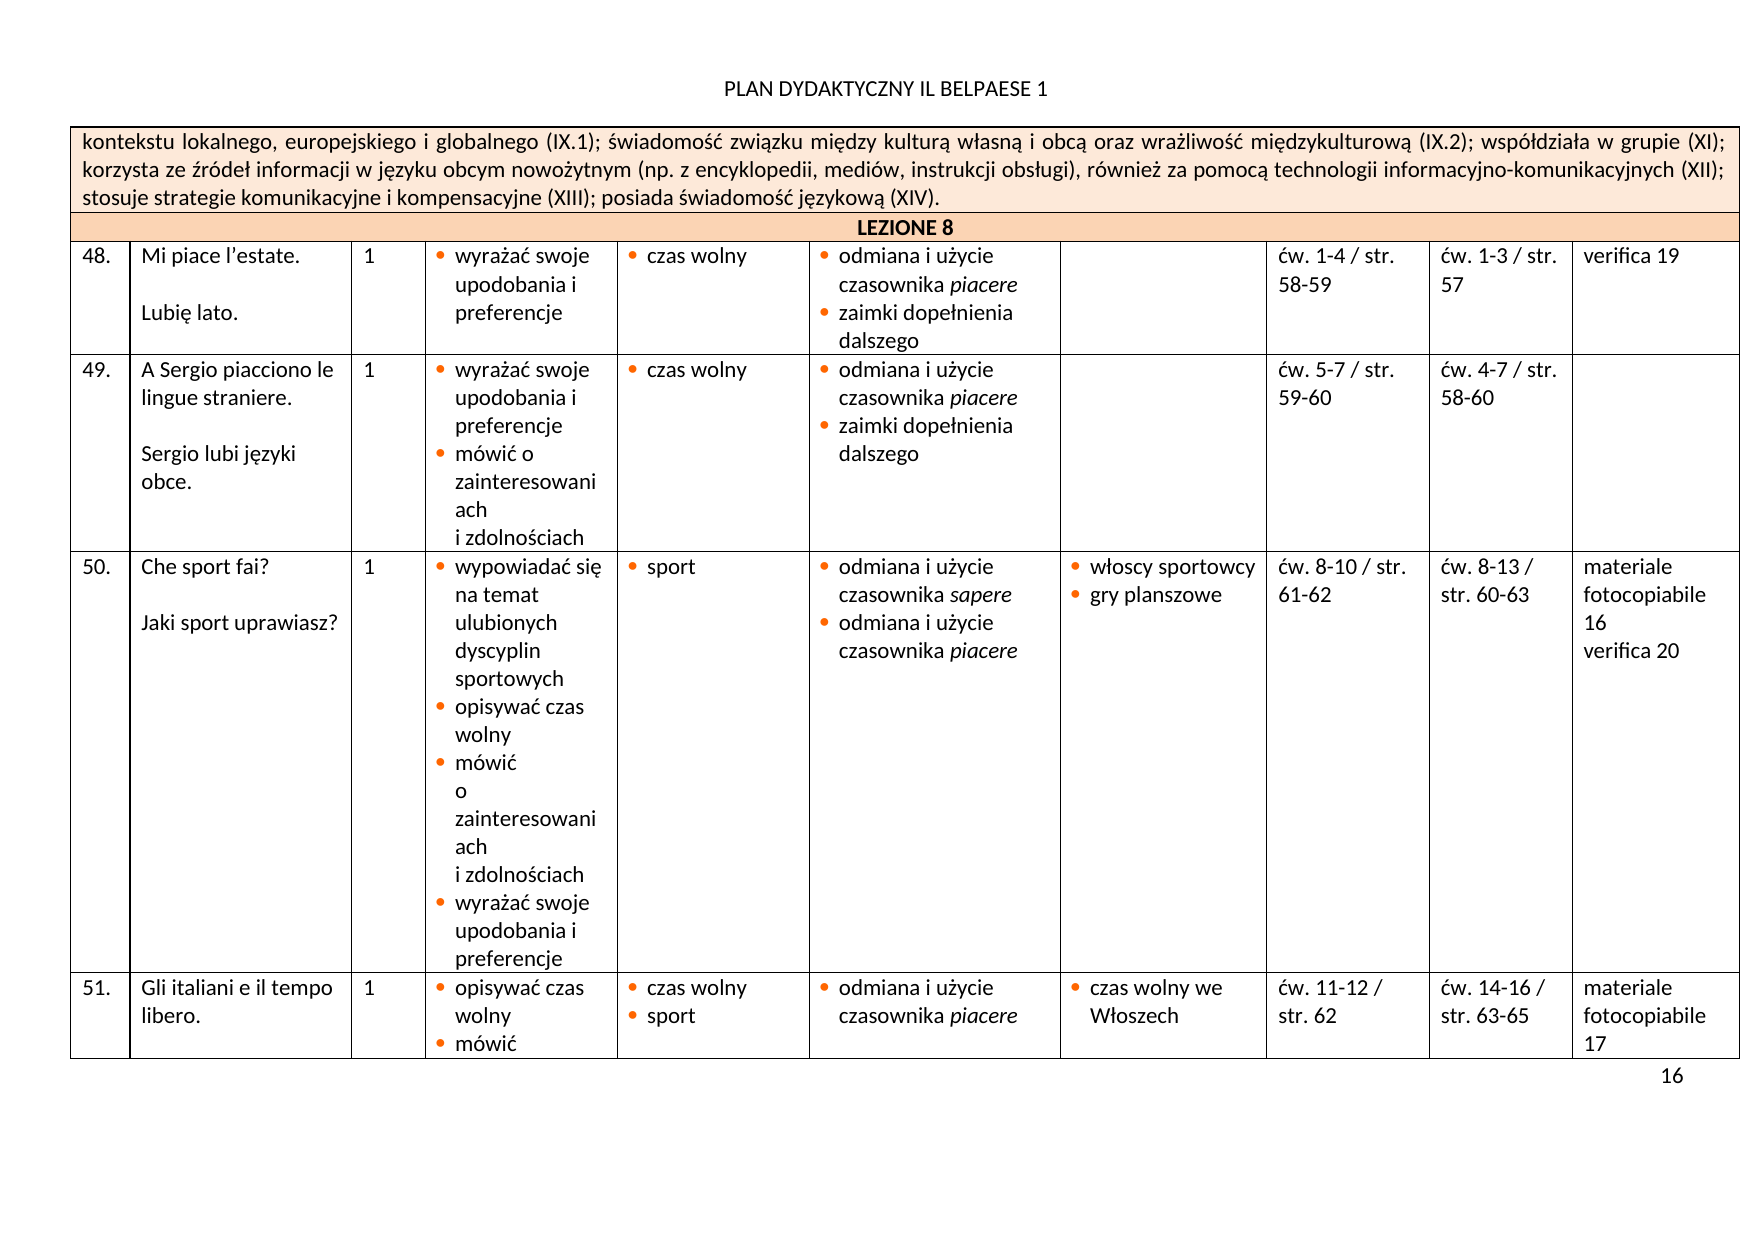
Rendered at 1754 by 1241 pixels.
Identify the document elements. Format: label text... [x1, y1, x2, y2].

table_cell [426, 973, 617, 1057]
table_cell 51. [71, 973, 129, 1057]
table_cell [1061, 242, 1266, 354]
table_cell ćw. 5-7 / str. 59-60 [1267, 355, 1429, 551]
table_cell czas wolny [618, 242, 809, 354]
table_cell ćw. 8-13 / str. 60-63 [1430, 552, 1572, 972]
table_cell odmiana i użycie czasownika piacere zaimki dopełnienia dalszego [810, 355, 1060, 551]
table_cell LEZIONE 8 [71, 213, 1739, 241]
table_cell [131, 973, 351, 1057]
table_cell odmiana i użycie czasownika sapere odmiana i użycie czasownika piacere [810, 552, 1060, 972]
table_cell verifica 19 [1573, 242, 1739, 354]
table_cell 48. [71, 242, 129, 354]
table_cell ćw. 8-10 / str. 61-62 [1267, 552, 1429, 972]
table_cell wyrażać swoje upodobania i preferencje mówić o zainteresowaniach i zdolnościach [426, 355, 617, 551]
table_cell sport [618, 552, 809, 972]
table_cell Che sport fai? Jaki sport uprawiasz? [131, 552, 351, 972]
table_cell [1061, 355, 1266, 551]
table_cell 1 [352, 973, 425, 1057]
table_cell 49. [71, 355, 129, 551]
table_cell wypowiadać się na temat ulubionych dyscyplin sportowych opisywać czas wolny mówić o zainteresowaniach i zdolnościach wyrażać swoje upodobania i preferencje [426, 552, 617, 972]
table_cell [1430, 973, 1572, 1057]
table_cell ćw. 4-7 / str. 58-60 [1430, 355, 1572, 551]
table_cell 1 [352, 242, 425, 354]
table_cell czas wolny [618, 355, 809, 551]
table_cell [810, 973, 1060, 1057]
table_cell ćw. 11-12 / str. 62 [1267, 973, 1429, 1057]
table_cell ćw. 1-3 / str. 57 [1430, 242, 1572, 354]
table_cell czas wolny sport [618, 973, 809, 1057]
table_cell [1573, 973, 1739, 1057]
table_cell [1061, 973, 1266, 1057]
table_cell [71, 128, 1739, 212]
table_cell A Sergio piacciono le lingue straniere. Sergio lubi języki obce. [131, 355, 351, 551]
table_cell Mi piace l’estate. Lubię lato. [131, 242, 351, 354]
table_cell wyrażać swoje upodobania i preferencje [426, 242, 617, 354]
table_cell 1 [352, 355, 425, 551]
table_cell ćw. 1-4 / str. 58-59 [1267, 242, 1429, 354]
table_cell włoscy sportowcy gry planszowe [1061, 552, 1266, 972]
table_cell materiale fotocopiabile 16 verifica 20 [1573, 552, 1739, 972]
table_cell 1 [352, 552, 425, 972]
table_cell [1573, 355, 1739, 551]
table_cell odmiana i użycie czasownika piacere zaimki dopełnienia dalszego [810, 242, 1060, 354]
table_cell 50. [71, 552, 129, 972]
